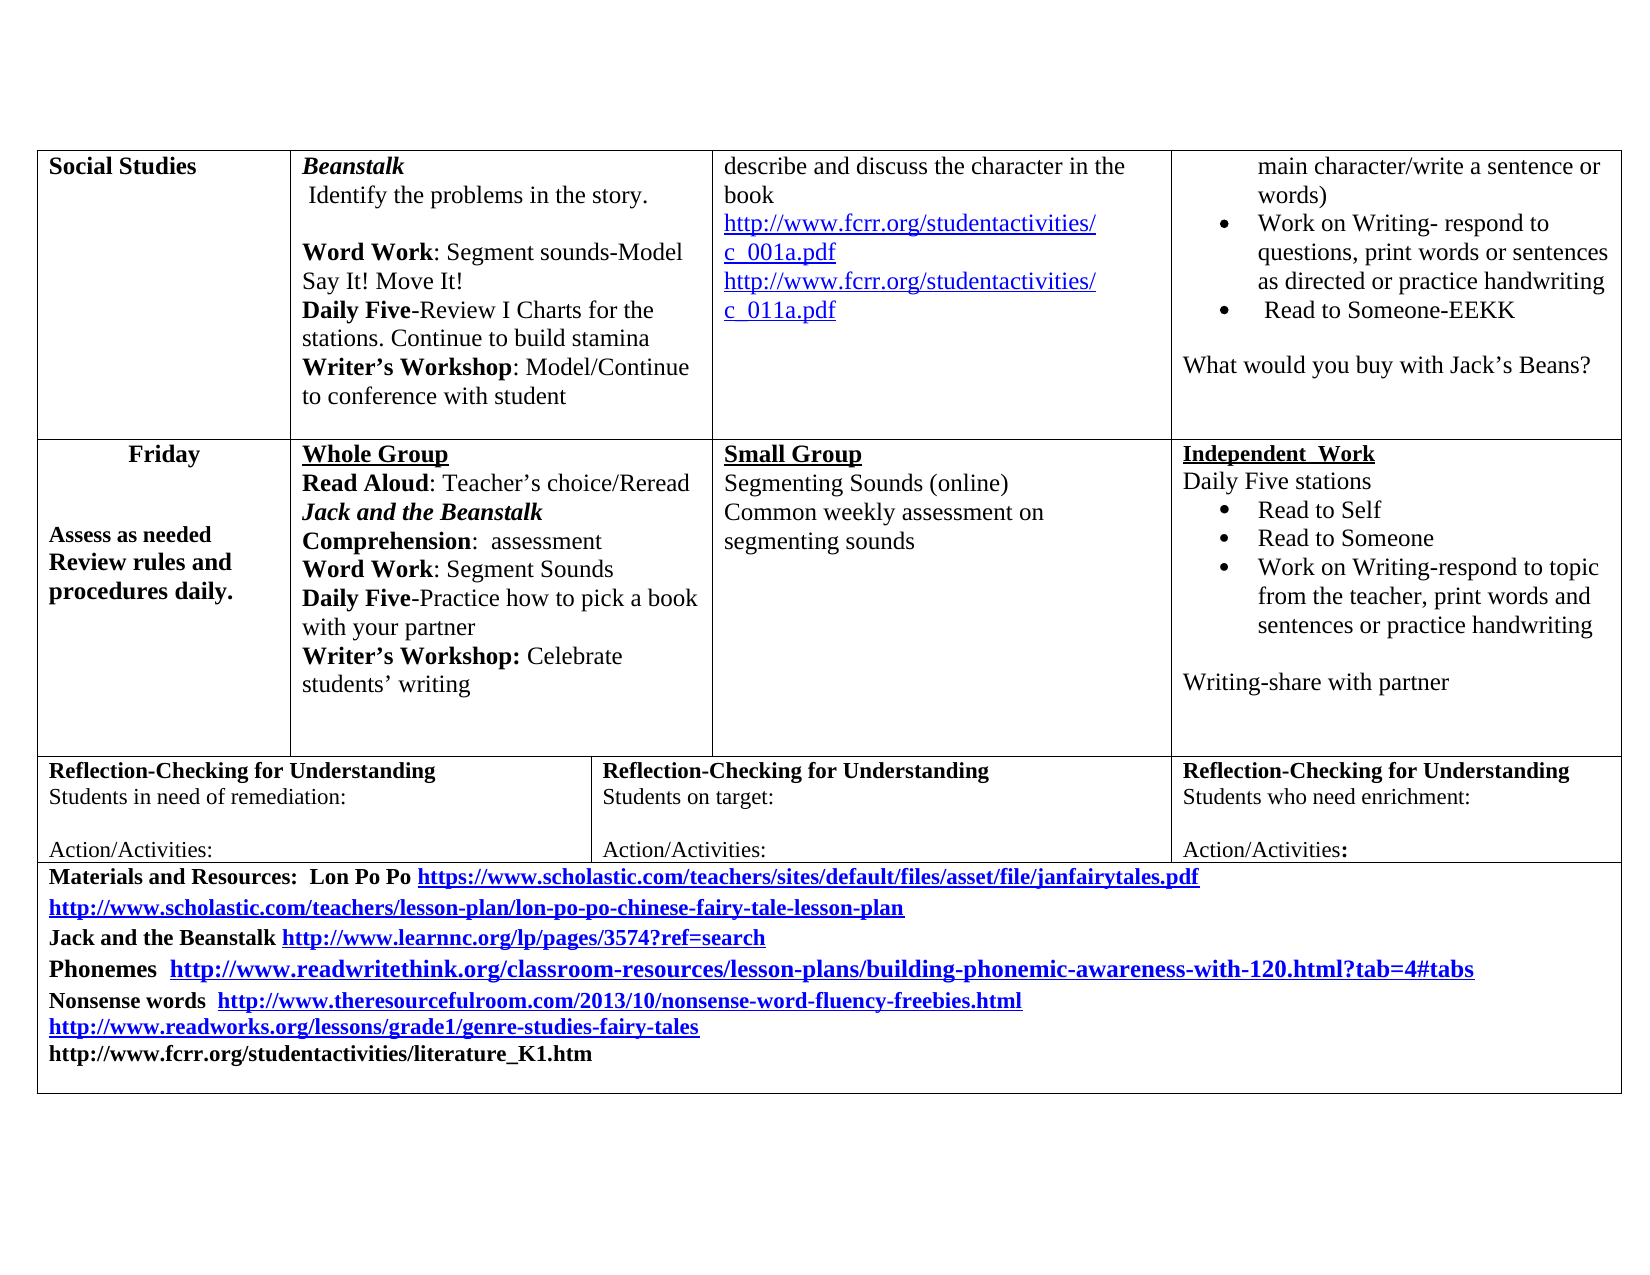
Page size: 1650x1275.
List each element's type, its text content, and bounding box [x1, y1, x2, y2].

table_cell Materials and Resources: Lon Po Po https://www.scholastic.com/teachers/sites/default/files/asset/file/janfairytales.pdf http://www.scholastic.com/teachers/lesson-plan/lon-po-po-chinese-fairy-tale-lesson-plan Jack and the Beanstalk http://www.learnnc.org/lp/pages/3574?ref=search Phonemes http://www.readwritethink.org/classroom-resources/lesson-plans/building-phonemic-awareness-with-120.html?tab=4#tabs Nonsense words http://www.theresourcefulroom.com/2013/10/nonsense-word-fluency-freebies.html http://www.readworks.org/lessons/grade1/genre-studies-fairy-tales http://www.fcrr.org/studentactivities/literature_K1.htm [38, 863, 1621, 1092]
table_cell Reflection-Checking for Understanding Students on target: Action/Activities: [592, 757, 1171, 862]
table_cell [1172, 151, 1621, 438]
table_cell Small Group Segmenting Sounds (online) Common weekly assessment on segmenting sounds [713, 440, 1171, 756]
table_cell Reflection-Checking for Understanding Students in need of remediation: Action/Activities: [38, 757, 591, 862]
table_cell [291, 151, 712, 438]
table_cell Whole Group Read Aloud: Teacher’s choice/Reread Jack and the Beanstalk Comprehension: assessment Word Work: Segment Sounds Daily Five-Practice how to pick a book with your partner Writer’s Workshop: Celebrate students’ writing [291, 440, 712, 756]
table_cell Friday Assess as needed Review rules and procedures daily. [38, 440, 290, 756]
table_cell Reflection-Checking for Understanding Students who need enrichment: Action/Activities: [1172, 757, 1621, 862]
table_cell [38, 151, 290, 438]
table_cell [713, 151, 1171, 438]
table_cell Independent Work Daily Five stations Read to Self Read to Someone Work on Writing-respond to topic from the teacher, print words and sentences or practice handwriting Writing-share with partner [1172, 440, 1621, 756]
